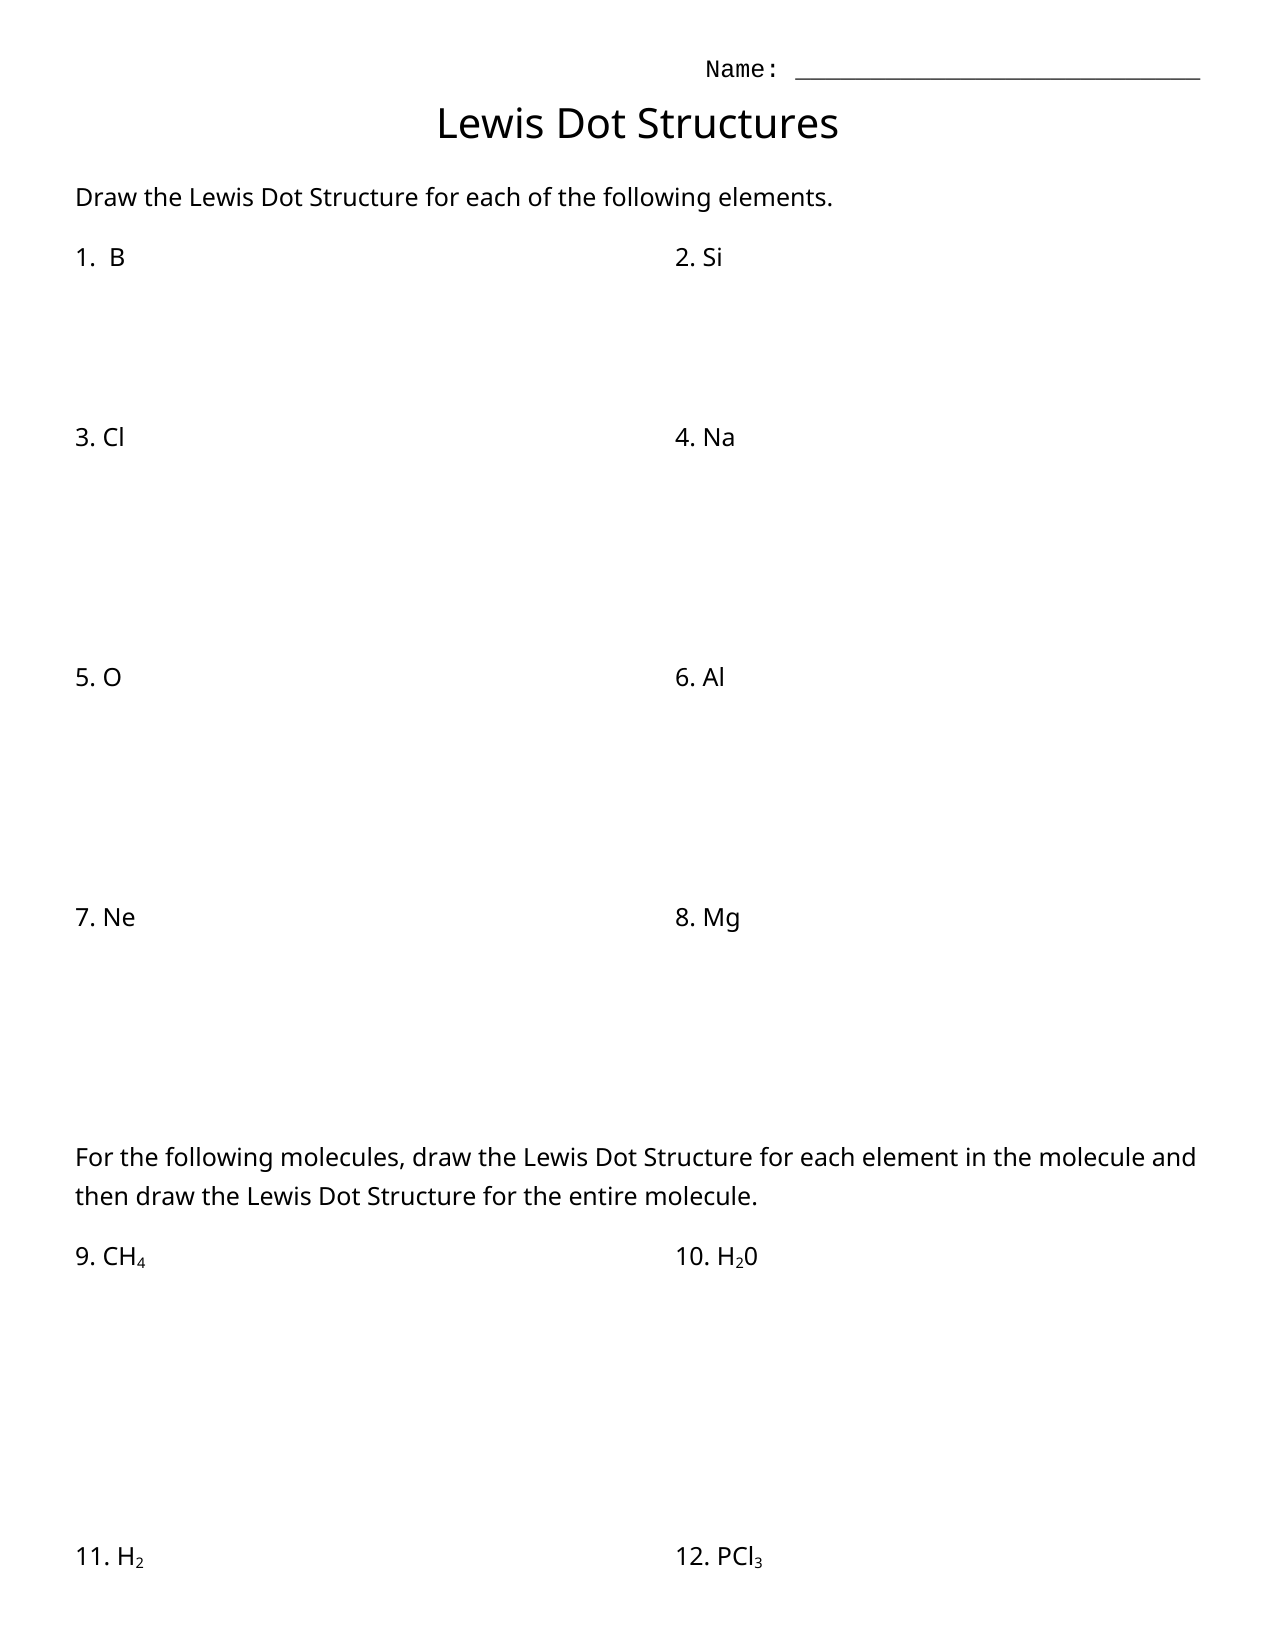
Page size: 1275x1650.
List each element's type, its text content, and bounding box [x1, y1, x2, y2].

text Lewis Dot Structures [75, 94, 1200, 151]
text 9. CH4 10. H20 [75, 1239, 1200, 1273]
text 3. Cl 4. Na [75, 420, 1200, 454]
text For the following molecules, draw the Lewis Dot Structure for each element in the molecule and then draw the Lewis Dot Structure for the entire molecule. [75, 1140, 1200, 1213]
text 11. H2 12. PCl3 [75, 1539, 1200, 1573]
text 5. O 6. Al [75, 660, 1200, 694]
text Draw the Lewis Dot Structure for each of the following elements. [75, 180, 1200, 214]
text 1. B 2. Si [75, 240, 1200, 274]
text 7. Ne 8. Mg [75, 900, 1200, 934]
